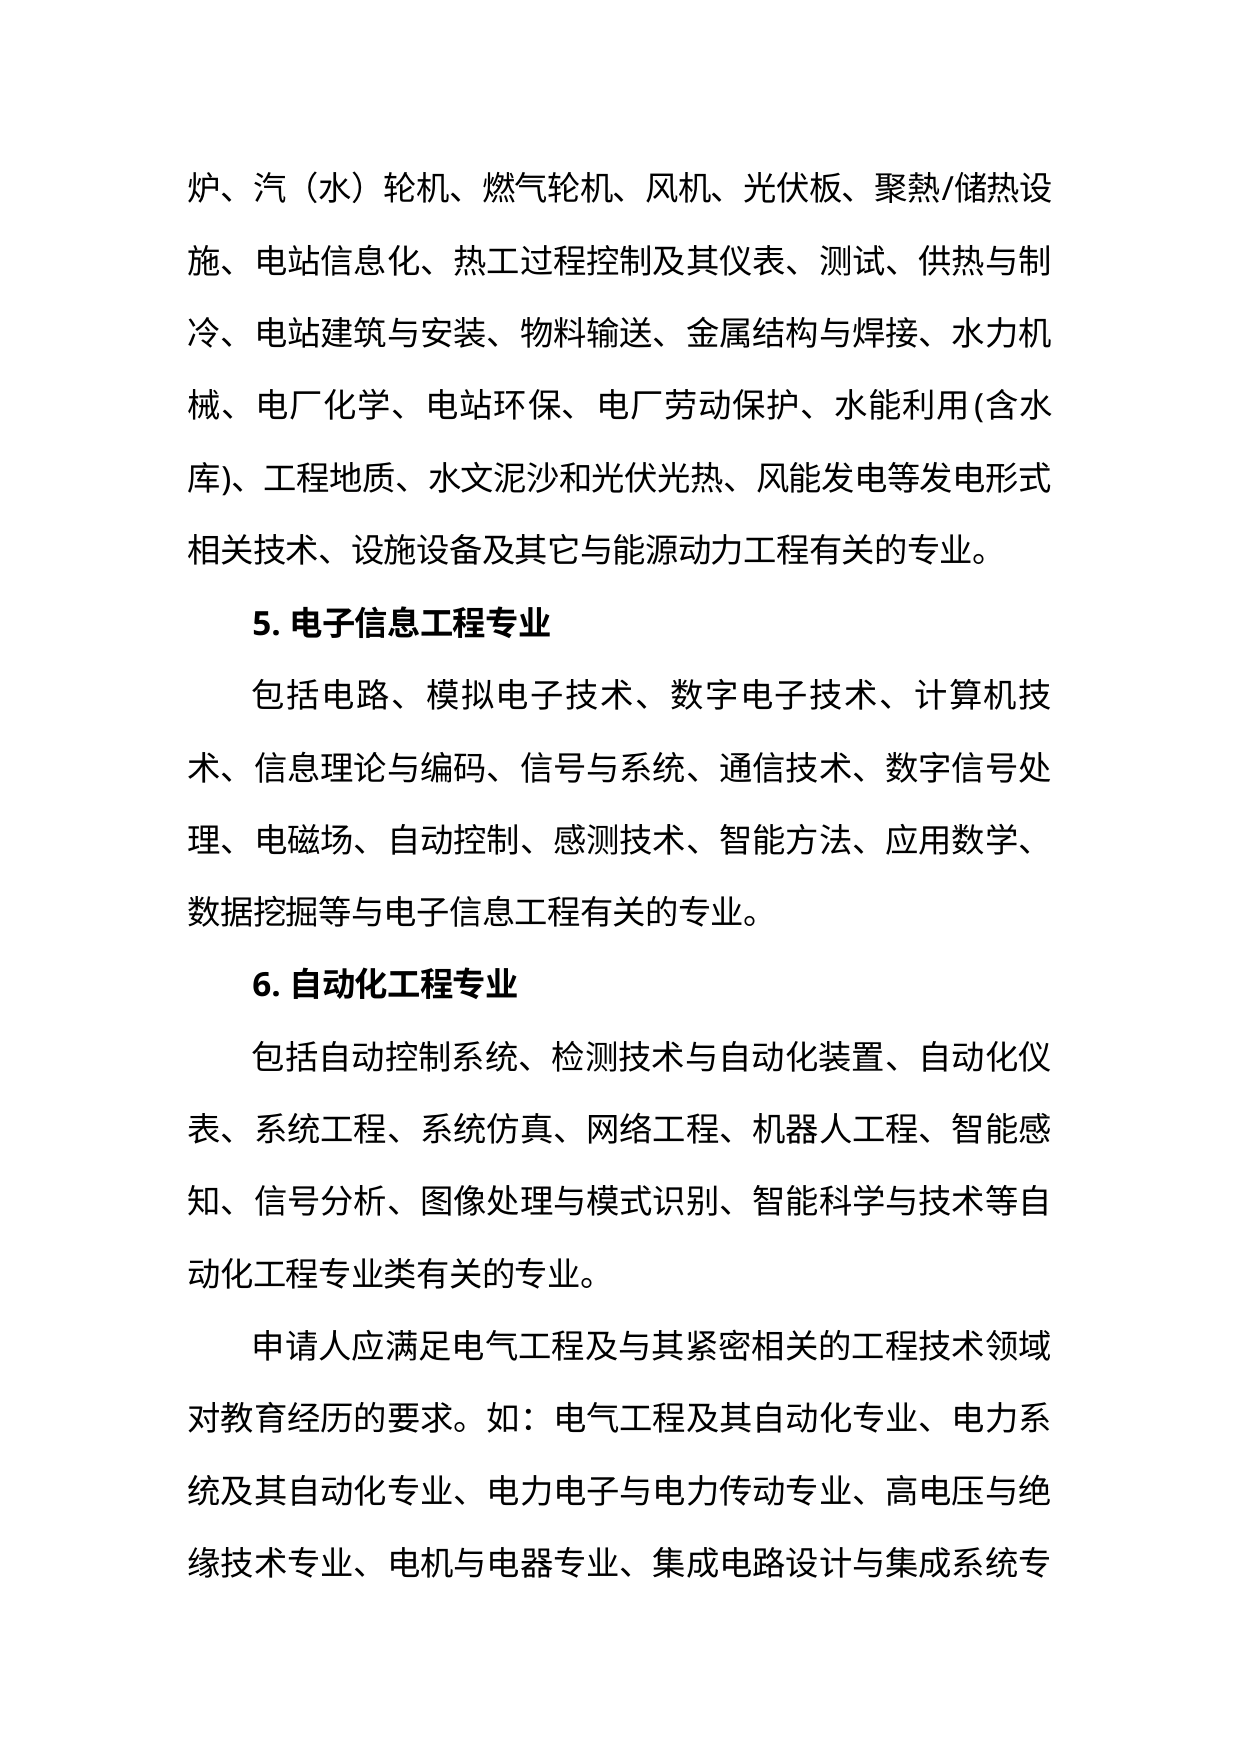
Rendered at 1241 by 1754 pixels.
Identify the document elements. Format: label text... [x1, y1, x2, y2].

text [187, 1320, 1053, 1585]
text 包括电路、模拟电子技术、数字电子技术、计算机技术、信息理论与编码、信号与系统、通信技术、数字信号处理、电磁场、自动控制、感测技术、智能方法、应用数学、数据挖掘等与电子信息工程有关的专业。 [187, 669, 1053, 934]
text 5. 电子信息工程专业 [187, 596, 1053, 645]
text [187, 162, 1053, 572]
text 6. 自动化工程专业 [187, 958, 1053, 1007]
text 包括自动控制系统、检测技术与自动化装置、自动化仪表、系统工程、系统仿真、网络工程、机器人工程、智能感知、信号分析、图像处理与模式识别、智能科学与技术等自动化工程专业类有关的专业。 [187, 1031, 1053, 1296]
